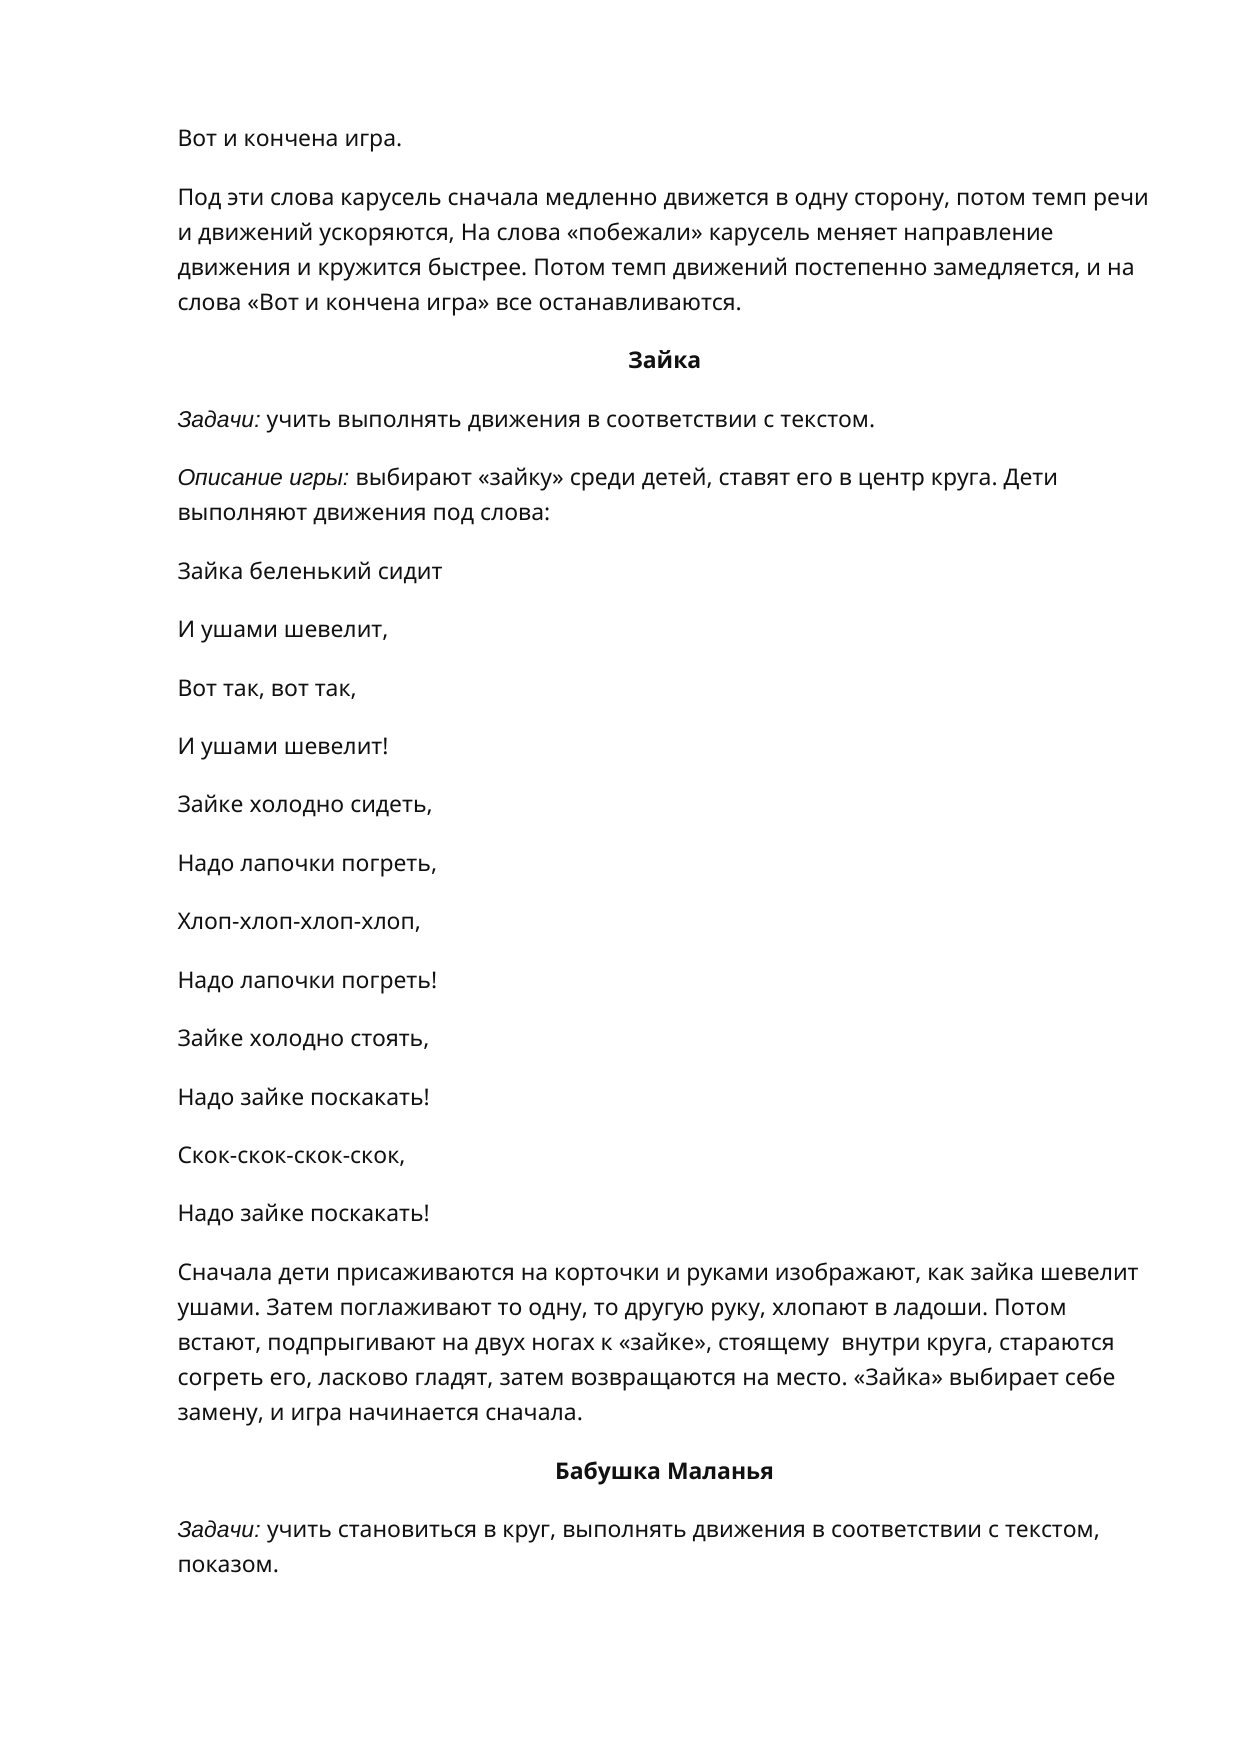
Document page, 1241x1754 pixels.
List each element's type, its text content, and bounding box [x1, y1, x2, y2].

text Задачи: учить становиться в круг, выполнять движения в соответствии с текстом, показом. [177, 1509, 1152, 1579]
text Надо зайке поскакать! [177, 1077, 1152, 1112]
text Зайке холодно сидеть, [177, 784, 1152, 819]
text Зайка беленький сидит [177, 551, 1152, 586]
text Надо лапочки погреть, [177, 843, 1152, 878]
text Надо зайке поскакать! [177, 1193, 1152, 1229]
text Описание игры: выбирают «зайку» среди детей, ставят его в центр круга. Дети выполняют движения под слова: [177, 457, 1152, 527]
text Надо лапочки погреть! [177, 960, 1152, 995]
text И ушами шевелит, [177, 609, 1152, 644]
text Вот и кончена игра. [177, 118, 1152, 153]
text Под эти слова карусель сначала медленно движется в одну сторону, потом темп речи и движений ускоряются, На слова «побежали» карусель меняет направление движения и кружится быстрее. Потом темп движений постепенно замедляется, и на слова «Вот и кончена игра» все останавливаются. [177, 177, 1152, 317]
text Задачи: учить выполнять движения в соответствии с текстом. [177, 399, 1152, 434]
text Зайке холодно стоять, [177, 1018, 1152, 1053]
text Вот так, вот так, [177, 668, 1152, 703]
text Скок-скок-скок-скок, [177, 1135, 1152, 1170]
text Зайка [177, 340, 1152, 375]
text Хлоп-хлоп-хлоп-хлоп, [177, 901, 1152, 936]
text Сначала дети присаживаются на корточки и руками изображают, как зайка шевелит ушами. Затем поглаживают то одну, то другую руку, хлопают в ладоши. Потом встают, подпрыгивают на двух ногах к «зайке», стоящему внутри круга, стараются согреть его, ласково гладят, затем возвращаются на место. «Зайка» выбирает себе замену, и игра начинается сначала. [177, 1252, 1152, 1427]
text Бабушка Маланья [177, 1451, 1152, 1486]
text И ушами шевелит! [177, 726, 1152, 761]
